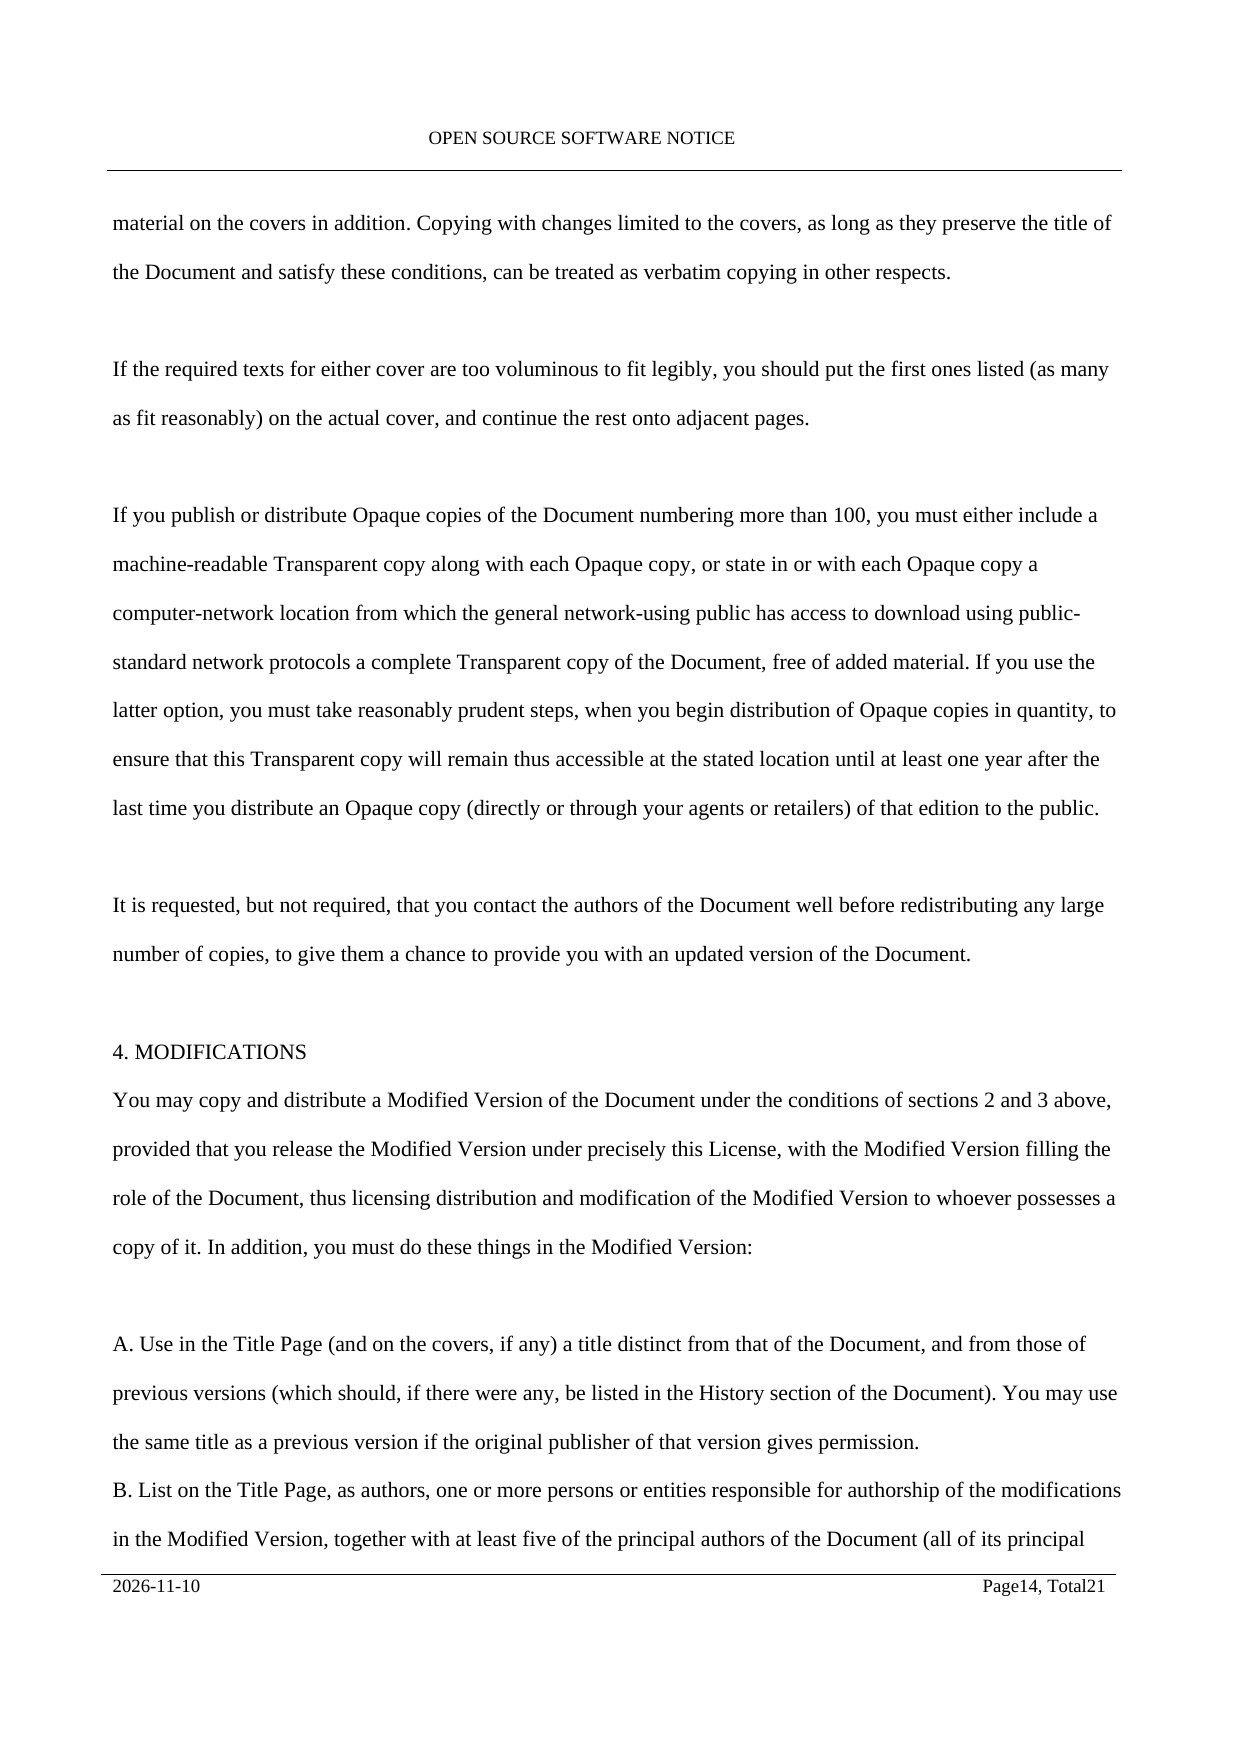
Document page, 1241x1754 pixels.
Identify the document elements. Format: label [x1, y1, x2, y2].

text [112, 206, 1128, 1555]
